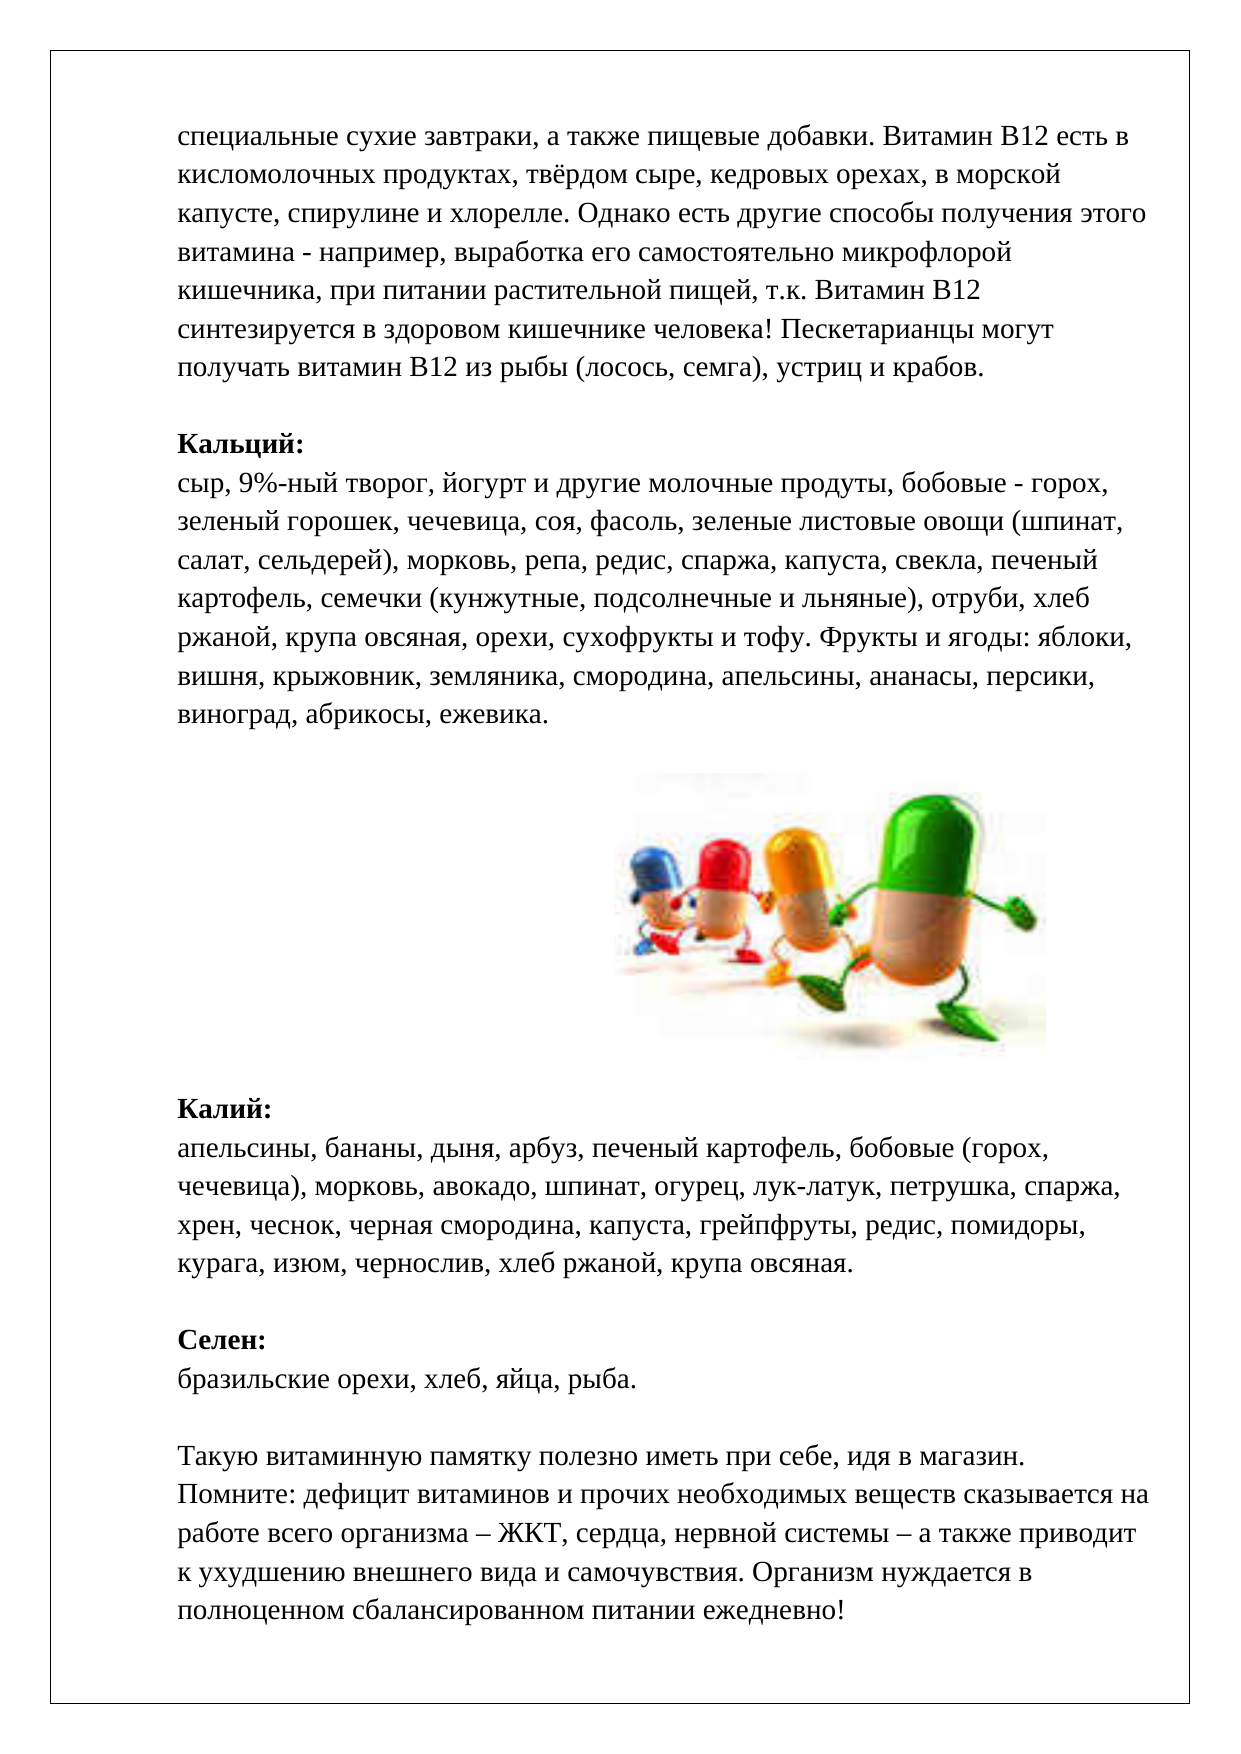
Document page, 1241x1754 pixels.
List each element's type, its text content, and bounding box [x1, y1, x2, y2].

picture [614, 773, 1046, 1060]
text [177, 118, 1152, 1065]
text Калий: апельсины, бананы, дыня, арбуз, печеный картофель, бобовые (горох, чечевица), морковь, авокадо, шпинат, огурец, лук-латук, петрушка, спаржа, хрен, чеснок, черная смородина, капуста, грейпфруты, редис, помидоры, курага, изюм, чернослив, хлеб ржаной, крупа овсяная. Селен: бразильские орехи, хлеб, яйца, рыба. Такую витаминную памятку полезно иметь при себе, идя в магазин. Помните: дефицит витаминов и прочих необходимых веществ сказывается на работе всего организма – ЖКТ, сердца, нервной системы – а также приводит к ухудшению внешнего вида и самочувствия. Организм нуждается в полноценном сбалансированном питании ежедневно! [177, 1091, 1152, 1626]
